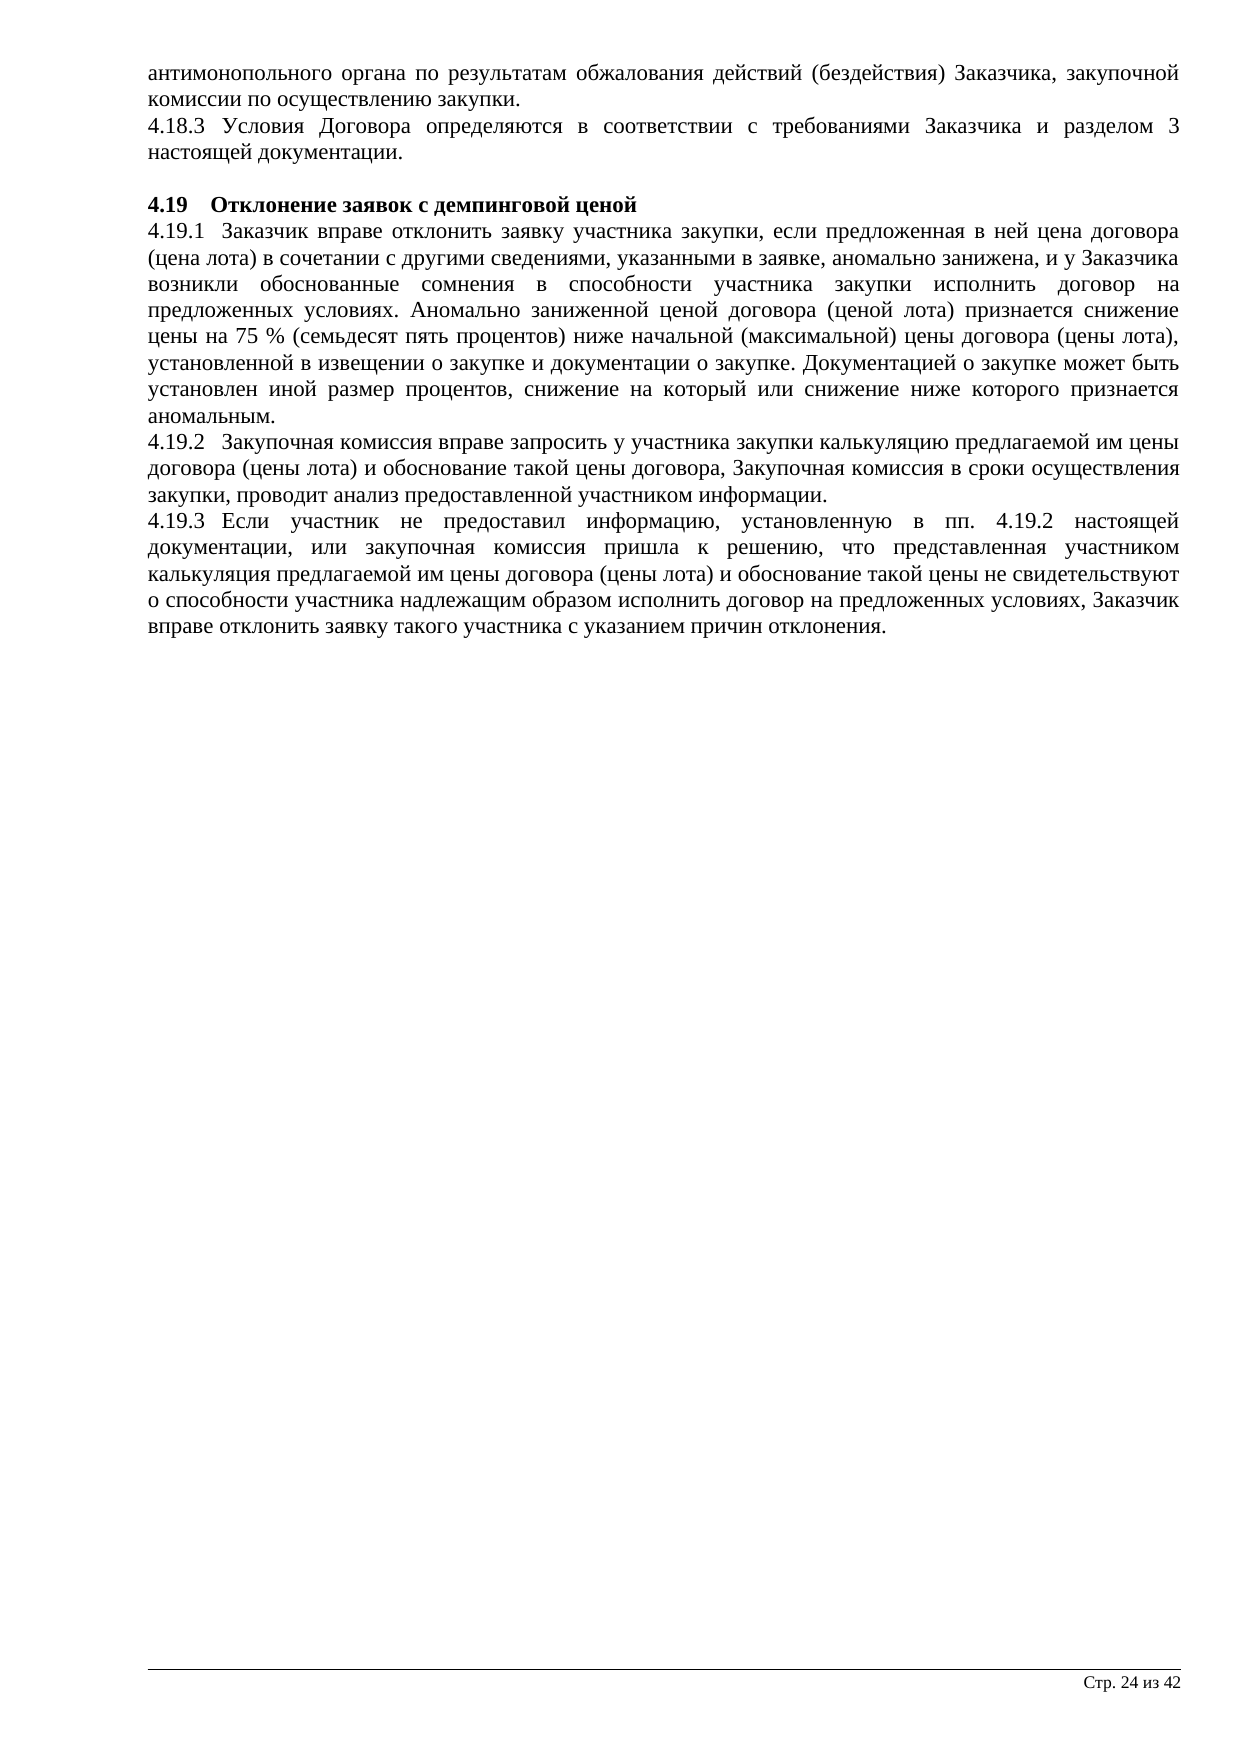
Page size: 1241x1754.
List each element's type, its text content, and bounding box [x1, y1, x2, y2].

list Условия Договора определяются в соответствии с требованиями Заказчика и разделом 3 настоящей документации. [148, 112, 1181, 164]
list Если участник не предоставил информацию, установленную в пп. 4.19.2 настоящей документации, или закупочная комиссия пришла к решению, что представленная участником калькуляция предлагаемой им цены договора (цены лота) и обоснование такой цены не свидетельствуют о способности участника надлежащим образом исполнить договор на предложенных условиях, Заказчик вправе отклонить заявку такого участника с указанием причин отклонения. [148, 507, 1181, 639]
list Заказчик вправе отклонить заявку участника закупки, если предложенная в ней цена договора (цена лота) в сочетании с другими сведениями, указанными в заявке, аномально занижена, и у Заказчика возникли обоснованные сомнения в способности участника закупки исполнить договор на предложенных условиях. Аномально заниженной ценой договора (ценой лота) признается снижение цены на 75 % (семьдесят пять процентов) ниже начальной (максимальной) цены договора (цены лота), установленной в извещении о закупке и документации о закупке. Документацией о закупке может быть установлен иной размер процентов, снижение на который или снижение ниже которого признается аномальным. [148, 217, 1181, 428]
list Отклонение заявок с демпинговой ценой [148, 191, 1181, 217]
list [148, 59, 1181, 112]
list Закупочная комиссия вправе запросить у участника закупки калькуляцию предлагаемой им цены договора (цены лота) и обоснование такой цены договора, Закупочная комиссия в сроки осуществления закупки, проводит анализ предоставленной участником информации. [148, 428, 1181, 507]
